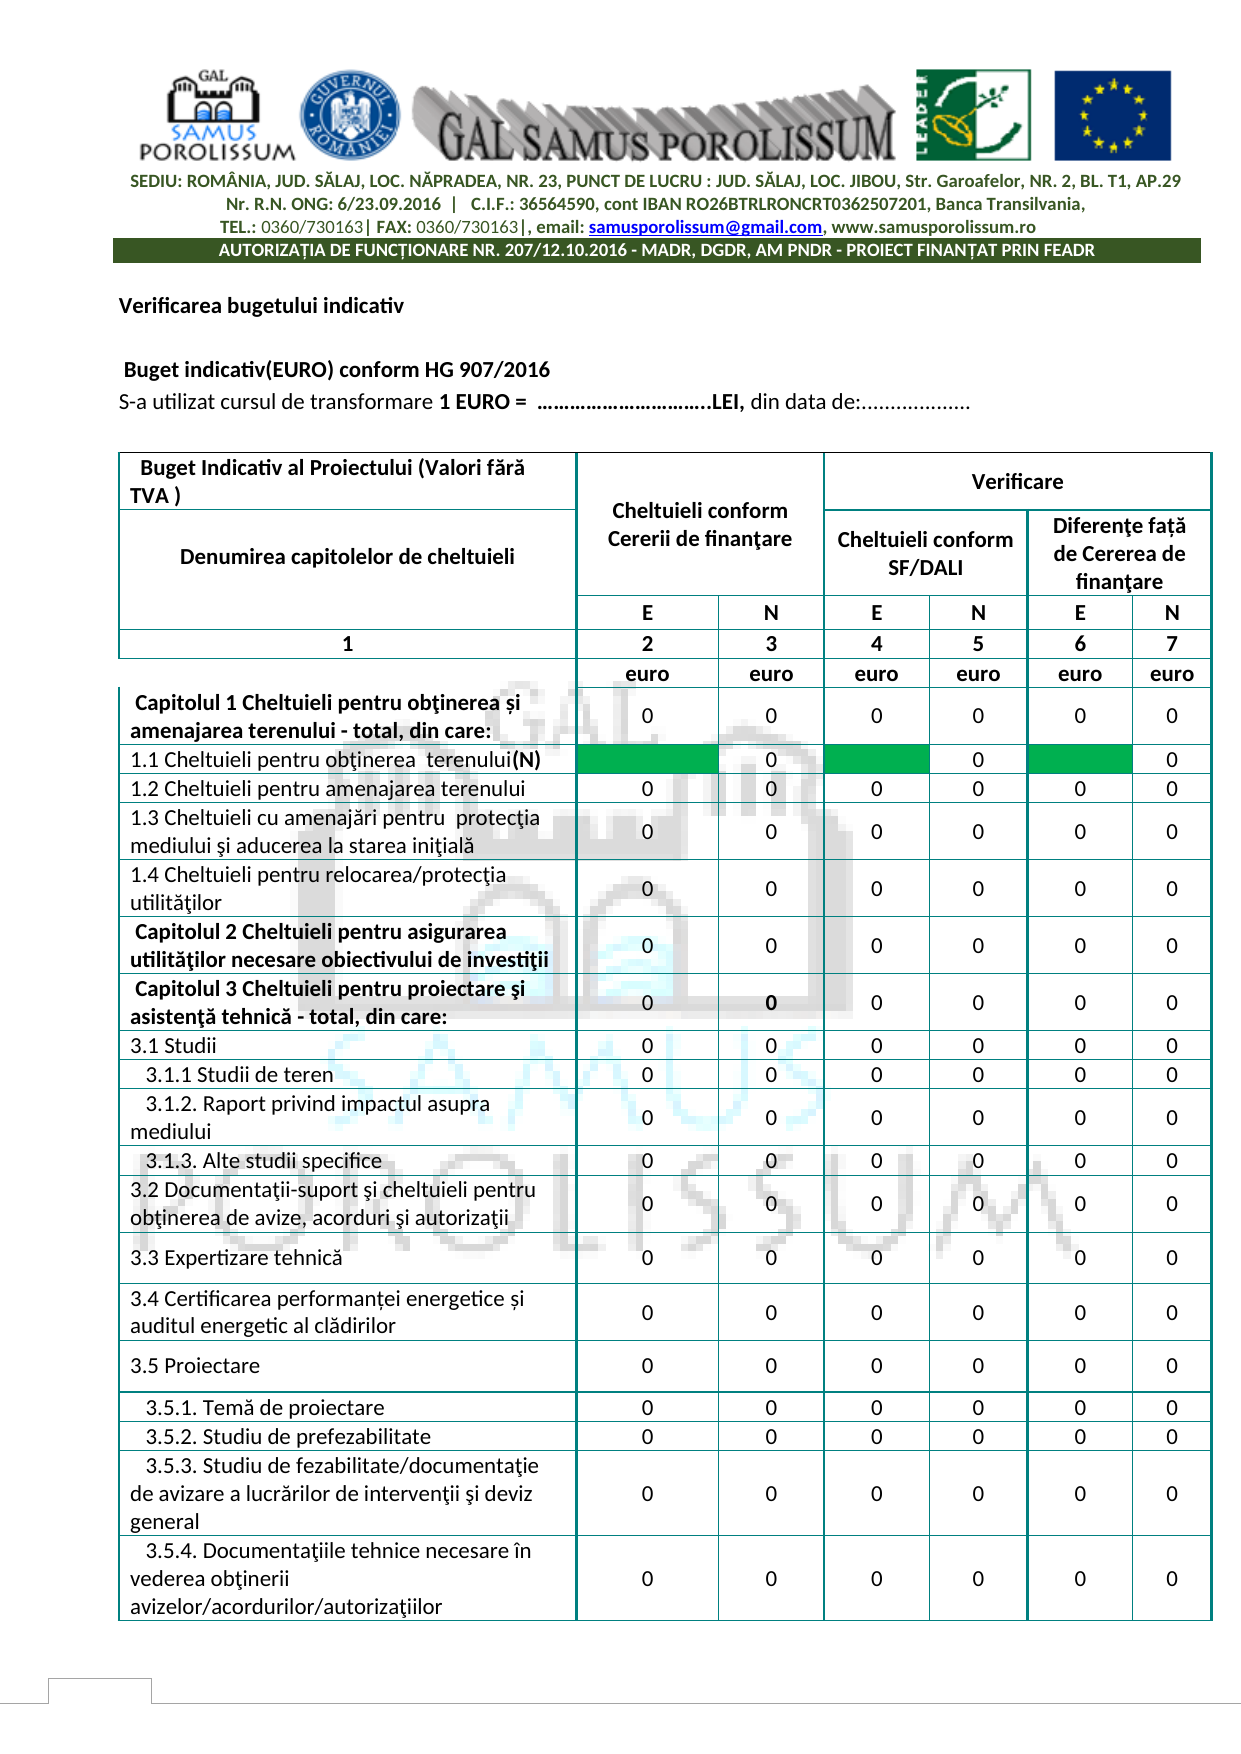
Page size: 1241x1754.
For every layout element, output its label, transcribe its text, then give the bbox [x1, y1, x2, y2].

table_cell 0 [578, 688, 718, 744]
table_cell N [1133, 596, 1210, 628]
table_cell 0 [825, 1146, 929, 1174]
table_cell E [1029, 596, 1132, 628]
table_cell 0 [578, 774, 718, 802]
table_cell 0 [719, 1031, 823, 1059]
picture [118, 60, 1184, 170]
table_cell 0 [1133, 774, 1210, 802]
table_cell 0 [578, 860, 718, 916]
table_cell 0 [578, 1176, 718, 1232]
table_cell 0 [578, 1341, 718, 1391]
table_cell euro [578, 659, 718, 687]
table_cell 0 [1133, 1536, 1210, 1620]
table_cell 0 [578, 803, 718, 859]
table_cell [825, 745, 929, 773]
text S-a utilizat cursul de transformare 1 EURO = …………………………..LEI, din data de:................... [118, 387, 1093, 416]
table_cell 0 [719, 1393, 823, 1421]
table_cell 0 [1029, 974, 1132, 1030]
table_cell 0 [825, 974, 929, 1030]
table_cell 0 [1133, 1176, 1210, 1232]
table_cell 3.5.3. Studiu de fezabilitate/documentaţie de avizare a lucrărilor de intervenţii şi deviz general [120, 1451, 575, 1535]
table_cell 0 [930, 1060, 1026, 1088]
table_cell 0 [825, 1060, 929, 1088]
table_cell Denumirea capitolelor de cheltuieli [120, 510, 575, 628]
table_cell 0 [719, 745, 823, 773]
table_cell 3.5.1. Temă de proiectare [120, 1393, 575, 1421]
table_cell 3.1.2. Raport privind impactul asupra mediului [120, 1089, 575, 1145]
table_cell 0 [578, 1031, 718, 1059]
table_cell 0 [1029, 1393, 1132, 1421]
table_cell 0 [930, 1089, 1026, 1145]
table_cell 0 [1029, 1031, 1132, 1059]
table_header Cheltuieli conform Cererii de finanţare [578, 453, 823, 595]
table_cell 0 [930, 860, 1026, 916]
table_cell 0 [1133, 1233, 1210, 1283]
table_cell 0 [719, 1422, 823, 1450]
table_cell euro [719, 659, 823, 687]
table_cell 0 [1133, 745, 1210, 773]
table_cell 0 [578, 917, 718, 973]
table_cell 0 [1133, 1422, 1210, 1450]
table_cell E [578, 596, 718, 628]
table_cell 0 [719, 860, 823, 916]
table_cell 0 [719, 803, 823, 859]
table_cell 0 [825, 774, 929, 802]
table_cell 1 [120, 630, 575, 658]
table_cell 0 [1133, 1451, 1210, 1535]
table_cell 0 [1133, 803, 1210, 859]
table_cell 3.5 Proiectare [120, 1341, 575, 1391]
table_cell 0 [719, 1341, 823, 1391]
table_cell 0 [930, 1341, 1026, 1391]
table_cell 0 [578, 1536, 718, 1620]
table_cell 0 [930, 1393, 1026, 1421]
table_cell 0 [1029, 860, 1132, 916]
table_cell 0 [578, 1233, 718, 1283]
table_cell 0 [719, 1451, 823, 1535]
table_header Buget Indicativ al Proiectului (Valori fără TVA ) [120, 453, 575, 509]
table_cell E [825, 596, 929, 628]
table_cell 0 [578, 1089, 718, 1145]
table_cell 0 [930, 803, 1026, 859]
table_cell 0 [930, 917, 1026, 973]
table_cell 3.5.4. Documentaţiile tehnice necesare în vederea obţinerii avizelor/acordurilor/autorizaţiilor [120, 1536, 575, 1620]
table_cell 0 [825, 1393, 929, 1421]
table_cell 0 [930, 1422, 1026, 1450]
table_cell 0 [930, 774, 1026, 802]
table_cell 0 [825, 860, 929, 916]
table_cell 4 [825, 630, 929, 658]
table_cell 0 [1133, 1341, 1210, 1391]
table_cell 7 [1133, 630, 1210, 658]
table_cell 0 [825, 1341, 929, 1391]
table_cell 5 [930, 630, 1026, 658]
table_cell 0 [1029, 688, 1132, 744]
table_cell 0 [1029, 1341, 1132, 1391]
table_cell euro [930, 659, 1026, 687]
table_cell 0 [825, 1536, 929, 1620]
table_cell 1.1 Cheltuieli pentru obţinerea terenului(N) [120, 745, 575, 773]
table_cell Capitolul 3 Cheltuieli pentru proiectare şi asistenţă tehnică - total, din care: [120, 974, 575, 1030]
table_cell 3.4 Certificarea performanţei energetice şi auditul energetic al clădirilor [120, 1284, 575, 1340]
table_cell 1.4 Cheltuieli pentru relocarea/protecţia utilităţilor [120, 860, 575, 916]
table_cell 0 [930, 1233, 1026, 1283]
table_cell 1.3 Cheltuieli cu amenajări pentru protecţia mediului şi aducerea la starea iniţială [120, 803, 575, 859]
table_cell 0 [930, 1031, 1026, 1059]
table_cell 0 [1029, 774, 1132, 802]
table_cell 0 [825, 1176, 929, 1232]
table_cell 0 [1133, 1146, 1210, 1174]
table_cell 3.5.2. Studiu de prefezabilitate [120, 1422, 575, 1450]
table_cell 0 [719, 1536, 823, 1620]
table_cell 0 [1029, 1146, 1132, 1174]
table_cell 0 [930, 974, 1026, 1030]
table_cell 0 [825, 1233, 929, 1283]
table_cell 0 [719, 1060, 823, 1088]
table_cell 0 [825, 917, 929, 973]
table_cell 0 [1029, 1284, 1132, 1340]
table_cell 0 [719, 917, 823, 973]
table_cell 0 [1133, 860, 1210, 916]
table_cell 0 [825, 803, 929, 859]
table_cell 0 [825, 1422, 929, 1450]
table_cell 0 [1133, 1089, 1210, 1145]
table_cell 0 [930, 1176, 1026, 1232]
table_cell 0 [578, 1422, 718, 1450]
table_cell 0 [719, 688, 823, 744]
table_cell 0 [1029, 1233, 1132, 1283]
table_cell N [719, 596, 823, 628]
table_cell 0 [1133, 688, 1210, 744]
table_cell 0 [930, 1536, 1026, 1620]
table_cell N [930, 596, 1026, 628]
table_cell 0 [578, 974, 718, 1030]
table_cell 0 [719, 1233, 823, 1283]
table_cell 0 [1029, 917, 1132, 973]
table_header Verificare [825, 453, 1210, 509]
text Verificarea bugetului indicativ [118, 291, 1093, 319]
table_cell euro [825, 659, 929, 687]
table_cell 0 [719, 774, 823, 802]
table_cell 0 [578, 1146, 718, 1174]
table_cell 3.3 Expertizare tehnică [120, 1233, 575, 1283]
table_cell 0 [825, 1284, 929, 1340]
table_cell 3.2 Documentaţii-suport şi cheltuieli pentru obţinerea de avize, acorduri şi autorizaţii [120, 1176, 575, 1232]
table_cell 0 [719, 1284, 823, 1340]
table_cell 3.1 Studii [120, 1031, 575, 1059]
table_cell 0 [1133, 1060, 1210, 1088]
table_cell 0 [1133, 1393, 1210, 1421]
table_cell 1.2 Cheltuieli pentru amenajarea terenului [120, 774, 575, 802]
table_cell 2 [578, 630, 718, 658]
table_cell 0 [719, 1176, 823, 1232]
table_cell 0 [578, 1451, 718, 1535]
table_cell 0 [1133, 974, 1210, 1030]
table_cell 0 [1133, 1031, 1210, 1059]
table_cell euro [1029, 659, 1132, 687]
table_cell 0 [930, 1284, 1026, 1340]
table_cell 0 [825, 1031, 929, 1059]
table_cell 0 [1029, 803, 1132, 859]
table_cell 0 [578, 1393, 718, 1421]
table_cell Cheltuieli conform SF/DALI [825, 511, 1026, 595]
table_cell 0 [1133, 917, 1210, 973]
table_cell 6 [1029, 630, 1132, 658]
table_cell 0 [578, 1060, 718, 1088]
table_cell 0 [1029, 1451, 1132, 1535]
table_cell euro [1133, 659, 1210, 687]
table_cell 0 [930, 1451, 1026, 1535]
table_cell 0 [578, 1284, 718, 1340]
table_cell 0 [825, 688, 929, 744]
table_cell 0 [719, 1089, 823, 1145]
table_cell 0 [719, 974, 823, 1030]
table_cell 0 [825, 1089, 929, 1145]
table_cell 0 [1029, 1422, 1132, 1450]
table_cell 0 [1133, 1284, 1210, 1340]
table_cell Capitolul 1 Cheltuieli pentru obţinerea şi amenajarea terenului - total, din care: [120, 687, 575, 744]
table_cell 0 [930, 688, 1026, 744]
table_cell [578, 745, 718, 773]
table_cell 0 [930, 1146, 1026, 1174]
table_cell 3.1.1 Studii de teren [120, 1060, 575, 1088]
table_cell 3.1.3. Alte studii specifice [120, 1146, 575, 1174]
table_cell 0 [719, 1146, 823, 1174]
table_cell 0 [1029, 1536, 1132, 1620]
table_cell 3 [719, 630, 823, 658]
table_cell [1029, 745, 1132, 773]
table_cell 0 [1029, 1089, 1132, 1145]
table_cell 0 [930, 745, 1026, 773]
table_cell Diferenţe față de Cererea de finanţare [1029, 511, 1210, 595]
table_cell 0 [825, 1451, 929, 1535]
table_cell Capitolul 2 Cheltuieli pentru asigurarea utilităţilor necesare obiectivului de investiţii [120, 917, 575, 973]
table_cell 0 [1029, 1060, 1132, 1088]
table_cell 0 [1029, 1176, 1132, 1232]
text Buget indicativ(EURO) conform HG 907/2016 [118, 355, 1093, 383]
